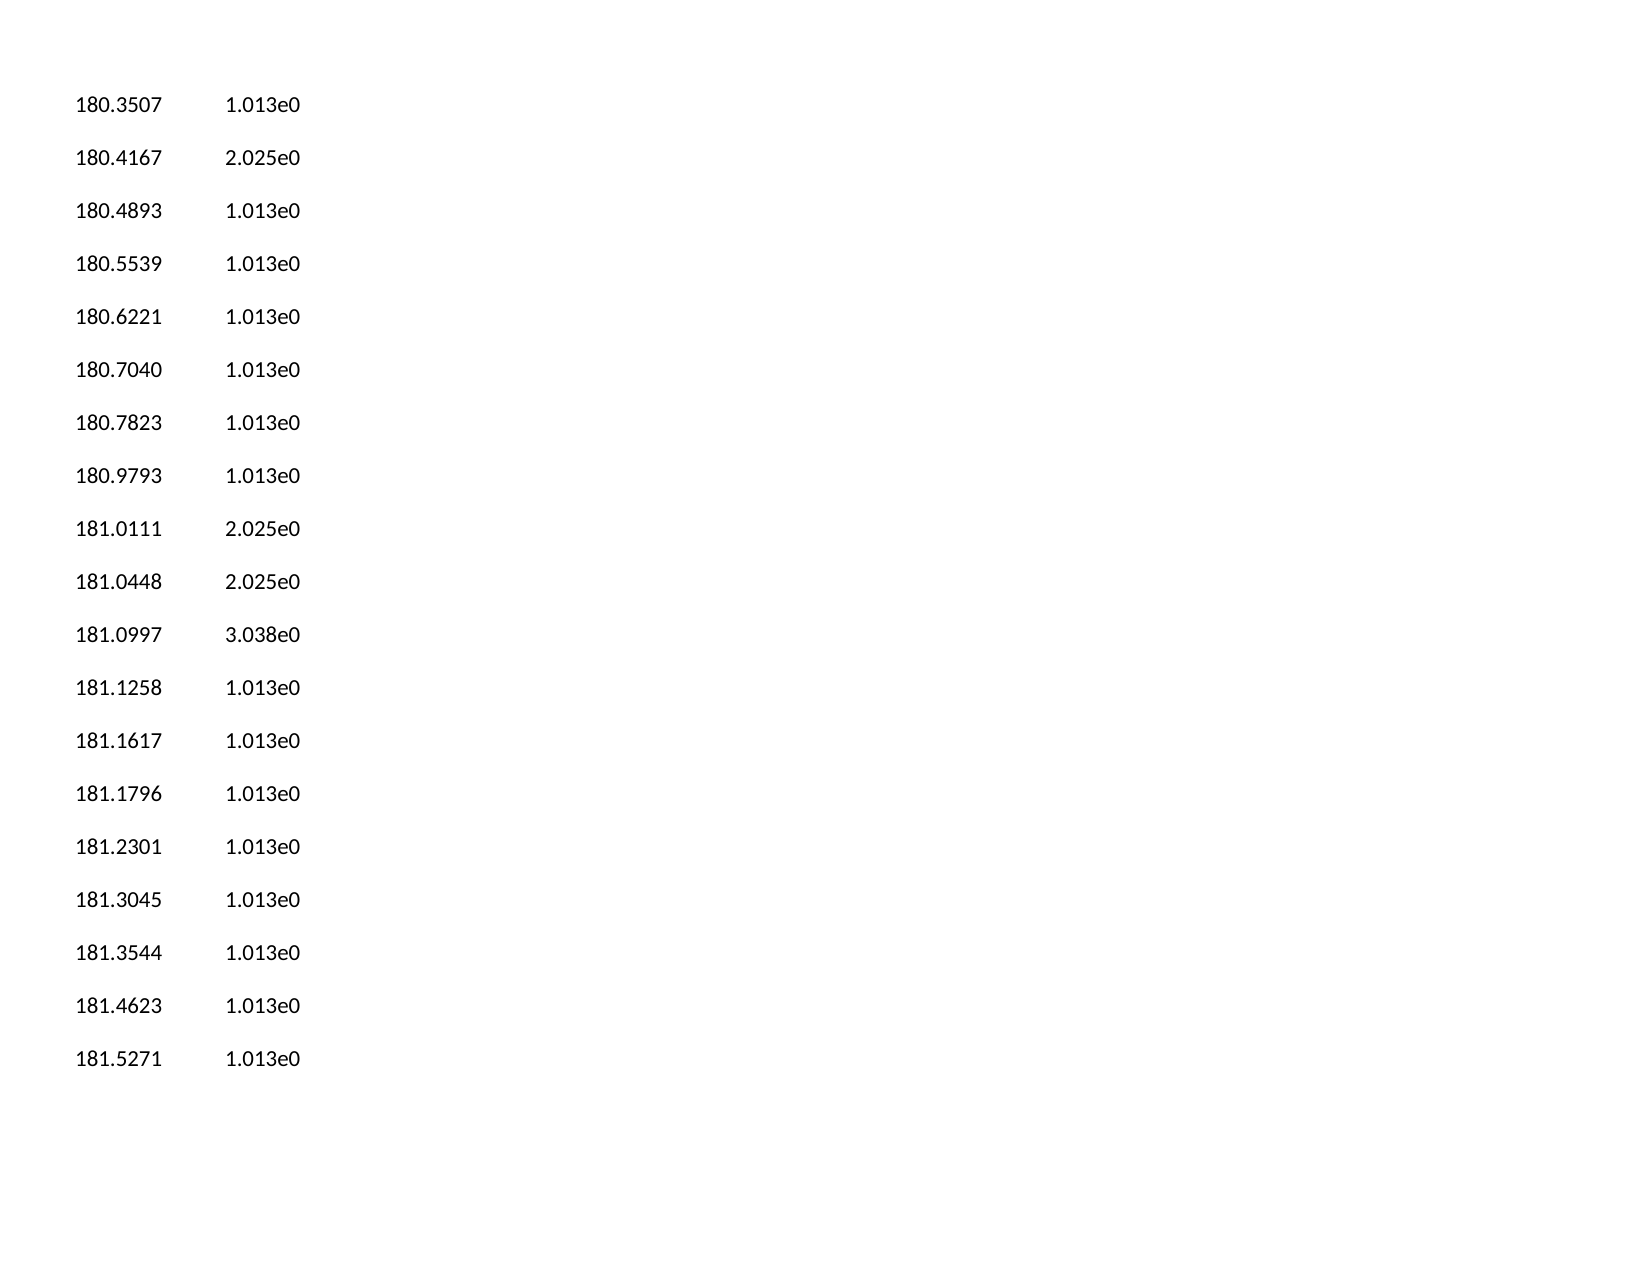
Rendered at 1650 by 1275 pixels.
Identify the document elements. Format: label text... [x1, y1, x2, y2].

text 181.0448 2.025e0 [75, 567, 1563, 595]
text 180.3507 1.013e0 [75, 90, 1563, 118]
text 181.4623 1.013e0 [75, 991, 1563, 1019]
text 180.5539 1.013e0 [75, 249, 1563, 277]
text 181.0997 3.038e0 [75, 620, 1563, 648]
text 181.3544 1.013e0 [75, 938, 1563, 966]
text 181.2301 1.013e0 [75, 832, 1563, 860]
text 181.3045 1.013e0 [75, 885, 1563, 913]
text 180.7040 1.013e0 [75, 355, 1563, 383]
text 181.5271 1.013e0 [75, 1044, 1563, 1072]
text 180.9793 1.013e0 [75, 461, 1563, 489]
text 181.1796 1.013e0 [75, 779, 1563, 807]
text 181.1258 1.013e0 [75, 673, 1563, 701]
text 180.7823 1.013e0 [75, 408, 1563, 436]
text 181.0111 2.025e0 [75, 514, 1563, 542]
text 180.6221 1.013e0 [75, 302, 1563, 330]
text 180.4167 2.025e0 [75, 143, 1563, 171]
text 180.4893 1.013e0 [75, 196, 1563, 224]
text 181.1617 1.013e0 [75, 726, 1563, 754]
